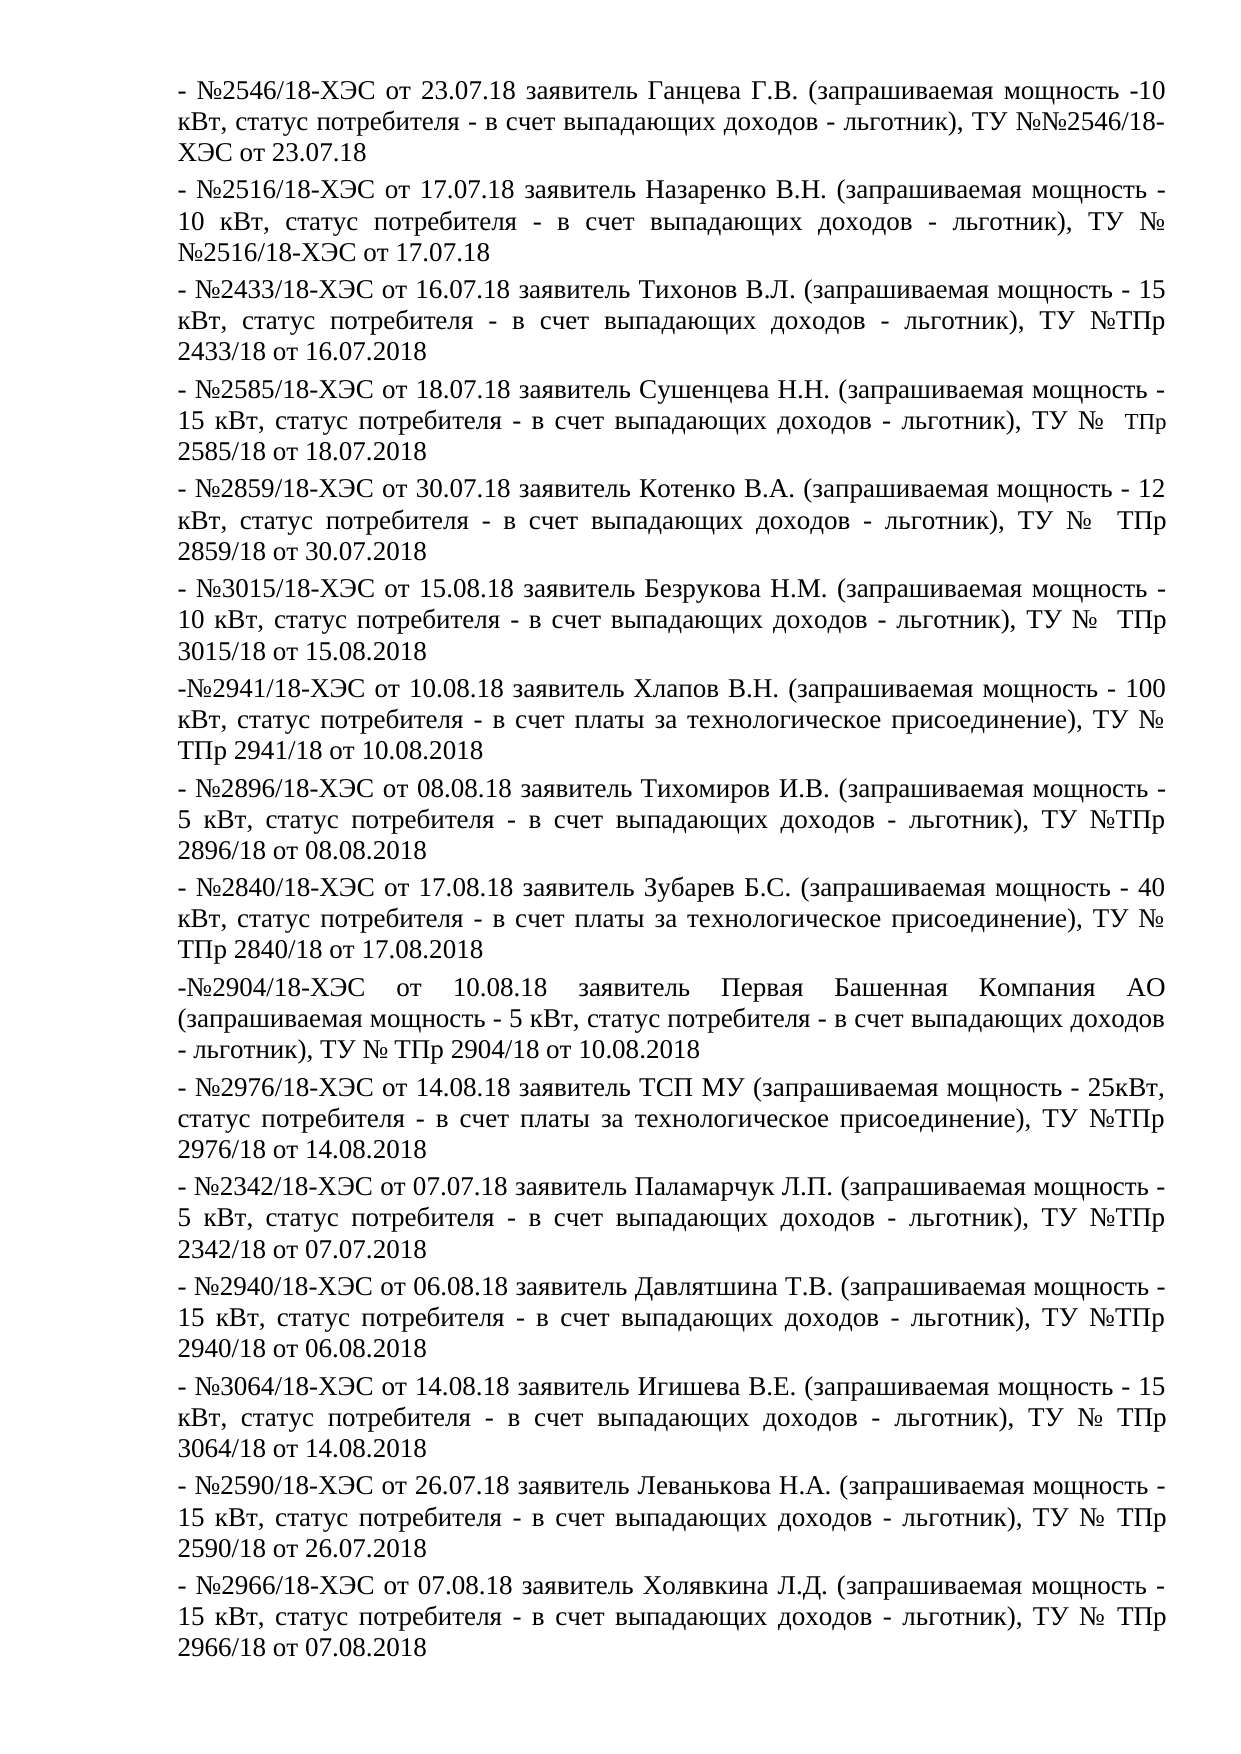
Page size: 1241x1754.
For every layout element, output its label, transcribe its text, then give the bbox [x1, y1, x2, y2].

text - №2940/18-ХЭС от 06.08.18 заявитель Давлятшина Т.В. (запрашиваемая мощность - 15 кВт, статус потребителя - в счет выпадающих доходов - льготник), ТУ №ТПр 2940/18 от 06.08.2018 [177, 1270, 1167, 1363]
text - №3015/18-ХЭС от 15.08.18 заявитель Безрукова Н.М. (запрашиваемая мощность - 10 кВт, статус потребителя - в счет выпадающих доходов - льготник), ТУ № ТПр 3015/18 от 15.08.2018 [177, 572, 1167, 666]
text - №2585/18-ХЭС от 18.07.18 заявитель Сушенцева Н.Н. (запрашиваемая мощность - 15 кВт, статус потребителя - в счет выпадающих доходов - льготник), ТУ № ТПр 2585/18 от 18.07.2018 [177, 373, 1167, 466]
text - №2859/18-ХЭС от 30.07.18 заявитель Котенко В.А. (запрашиваемая мощность - 12 кВт, статус потребителя - в счет выпадающих доходов - льготник), ТУ № ТПр 2859/18 от 30.07.2018 [177, 473, 1167, 566]
text - №2966/18-ХЭС от 07.08.18 заявитель Холявкина Л.Д. (запрашиваемая мощность - 15 кВт, статус потребителя - в счет выпадающих доходов - льготник), ТУ № ТПр 2966/18 от 07.08.2018 [177, 1569, 1167, 1663]
text -№2941/18-ХЭС от 10.08.18 заявитель Хлапов В.Н. (запрашиваемая мощность - 100 кВт, статус потребителя - в счет платы за технологическое присоединение), ТУ № ТПр 2941/18 от 10.08.2018 [177, 672, 1167, 765]
text - №2342/18-ХЭС от 07.07.18 заявитель Паламарчук Л.П. (запрашиваемая мощность - 5 кВт, статус потребителя - в счет выпадающих доходов - льготник), ТУ №ТПр 2342/18 от 07.07.2018 [177, 1170, 1167, 1264]
text - №2433/18-ХЭС от 16.07.18 заявитель Тихонов В.Л. (запрашиваемая мощность - 15 кВт, статус потребителя - в счет выпадающих доходов - льготник), ТУ №ТПр 2433/18 от 16.07.2018 [177, 273, 1167, 367]
text - №2516/18-ХЭС от 17.07.18 заявитель Назаренко В.Н. (запрашиваемая мощность -10 кВт, статус потребителя - в счет выпадающих доходов - льготник), ТУ №№2516/18-ХЭС от 17.07.18 [177, 173, 1167, 267]
text - №2840/18-ХЭС от 17.08.18 заявитель Зубарев Б.С. (запрашиваемая мощность - 40 кВт, статус потребителя - в счет платы за технологическое присоединение), ТУ № ТПр 2840/18 от 17.08.2018 [177, 871, 1167, 965]
text - №2546/18-ХЭС от 23.07.18 заявитель Ганцева Г.В. (запрашиваемая мощность -10 кВт, статус потребителя - в счет выпадающих доходов - льготник), ТУ №№2546/18-ХЭС от 23.07.18 [177, 74, 1167, 167]
text - №3064/18-ХЭС от 14.08.18 заявитель Игишева В.Е. (запрашиваемая мощность - 15 кВт, статус потребителя - в счет выпадающих доходов - льготник), ТУ № ТПр 3064/18 от 14.08.2018 [177, 1370, 1167, 1463]
text - №2590/18-ХЭС от 26.07.18 заявитель Леванькова Н.А. (запрашиваемая мощность - 15 кВт, статус потребителя - в счет выпадающих доходов - льготник), ТУ № ТПр 2590/18 от 26.07.2018 [177, 1469, 1167, 1563]
text -№2904/18-ХЭС от 10.08.18 заявитель Первая Башенная Компания АО (запрашиваемая мощность - 5 кВт, статус потребителя - в счет выпадающих доходов - льготник), ТУ № ТПр 2904/18 от 10.08.2018 [177, 971, 1167, 1064]
text - №2976/18-ХЭС от 14.08.18 заявитель ТСП МУ (запрашиваемая мощность - 25кВт, статус потребителя - в счет платы за технологическое присоединение), ТУ №ТПр 2976/18 от 14.08.2018 [177, 1071, 1167, 1164]
text - №2896/18-ХЭС от 08.08.18 заявитель Тихомиров И.В. (запрашиваемая мощность - 5 кВт, статус потребителя - в счет выпадающих доходов - льготник), ТУ №ТПр 2896/18 от 08.08.2018 [177, 772, 1167, 865]
